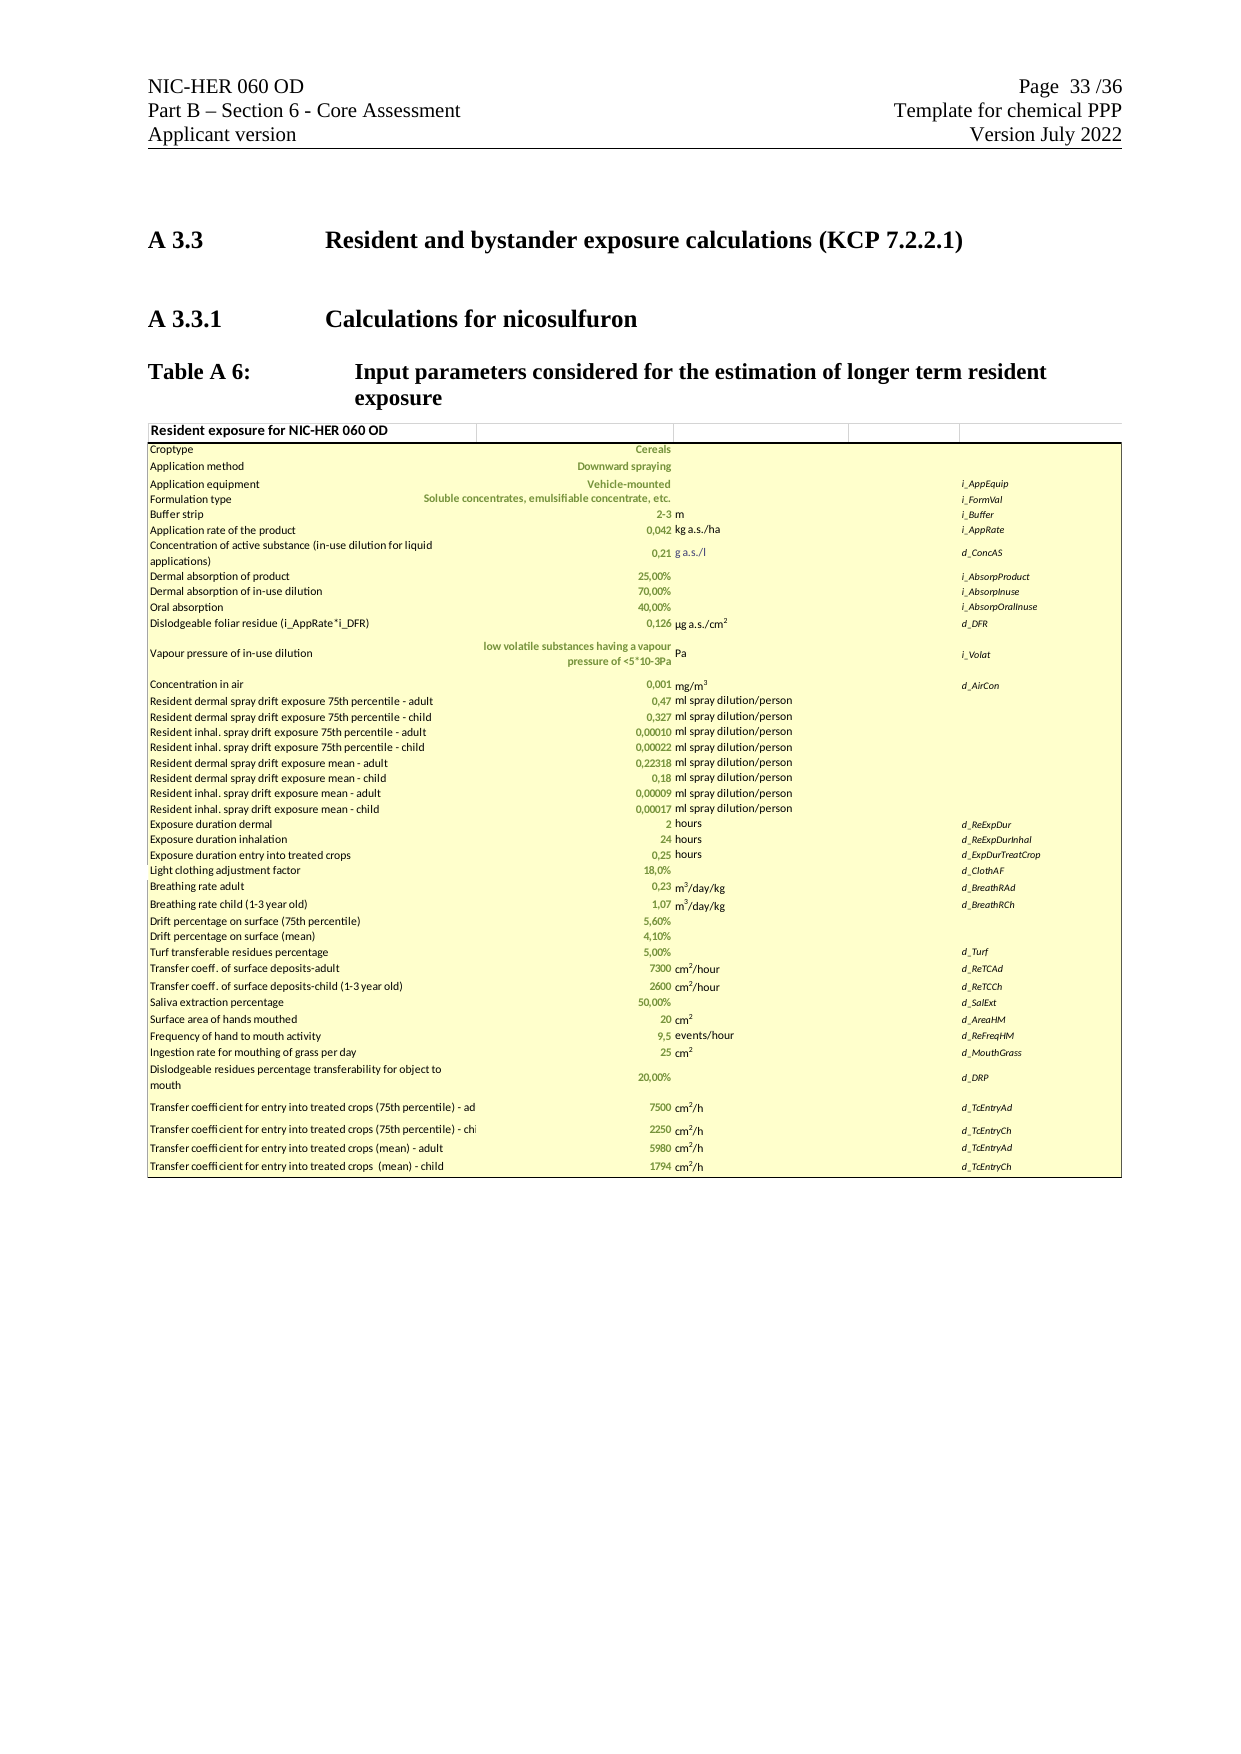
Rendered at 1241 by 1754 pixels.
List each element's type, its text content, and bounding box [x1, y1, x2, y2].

text Table A 6: Input parameters considered for the estimation of longer term resident exposure [148, 358, 1122, 411]
text Resident and bystander exposure calculations (KCP 7.2.2.1) [148, 226, 1122, 254]
text Calculations for nicosulfuron [148, 304, 1122, 333]
